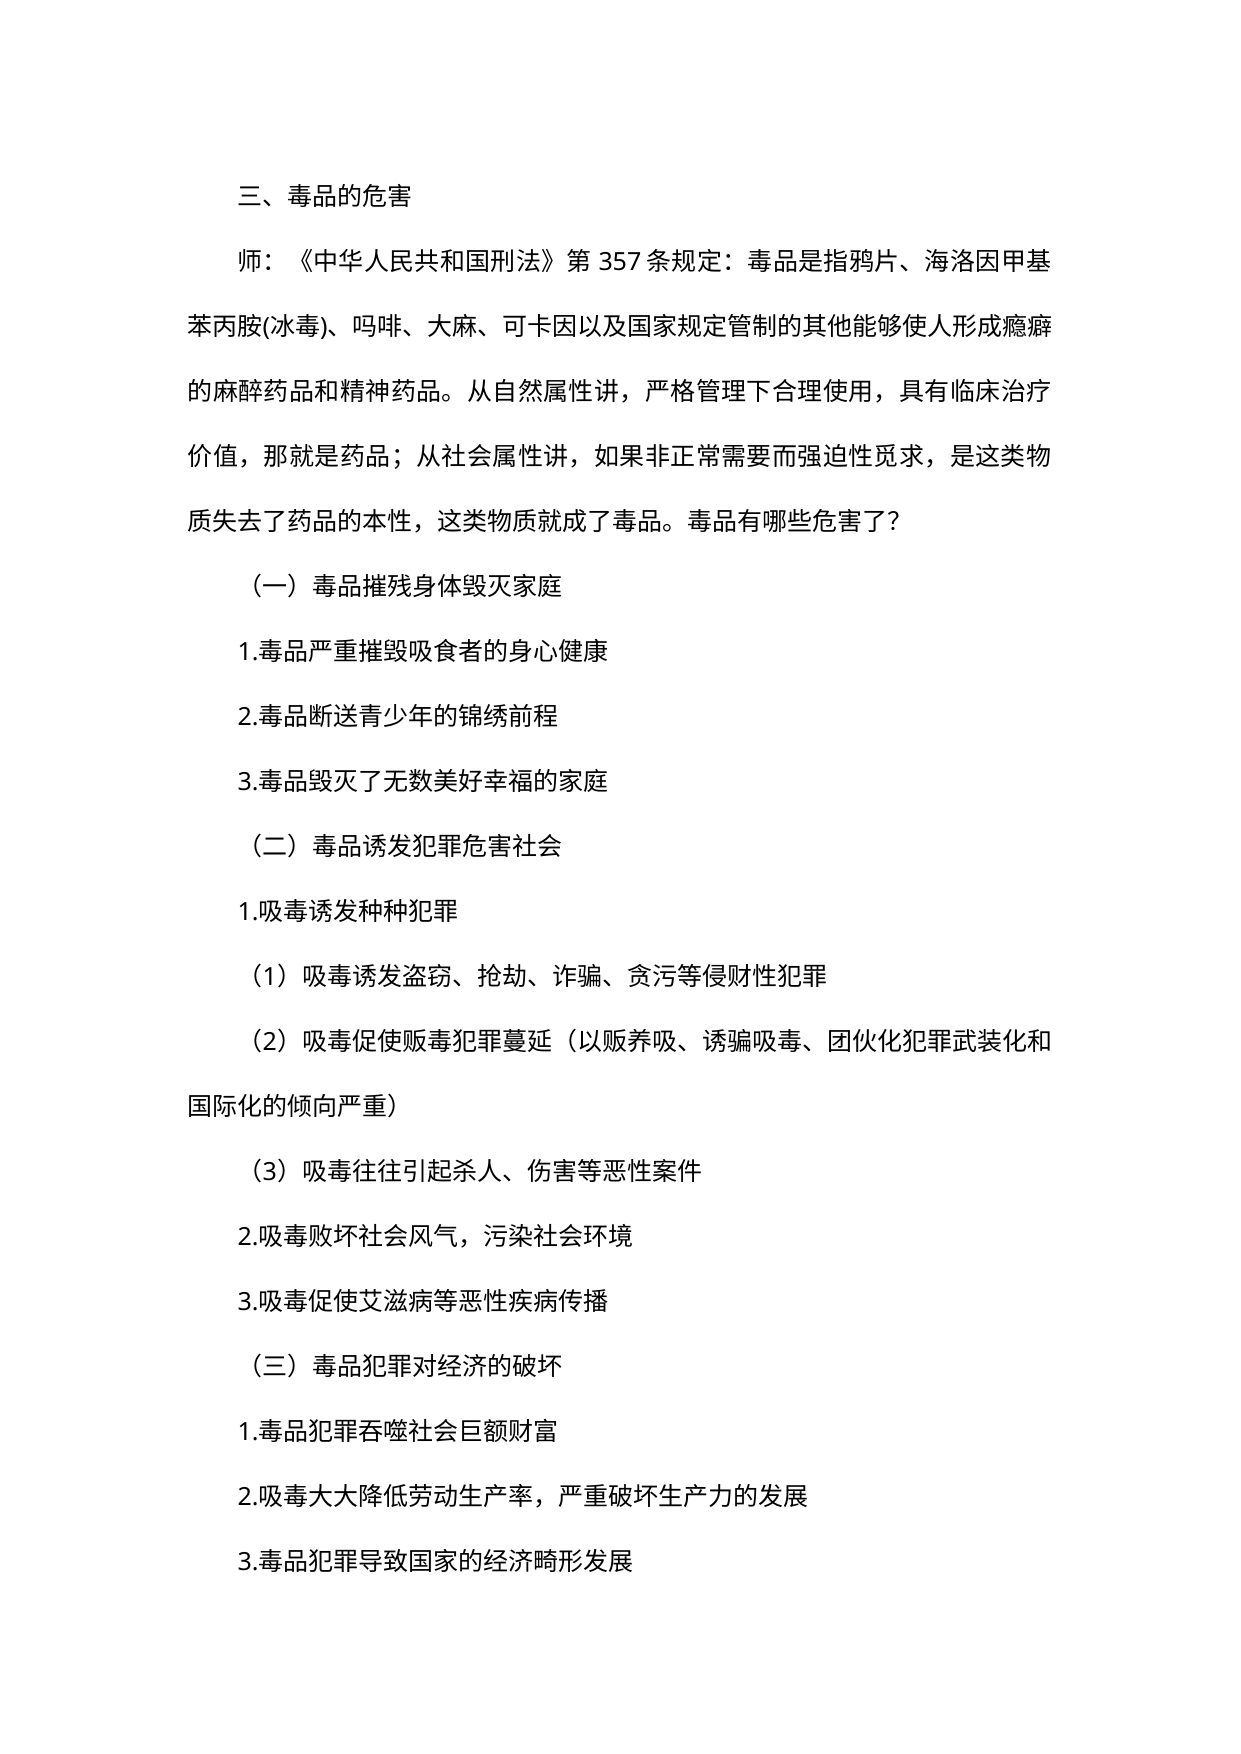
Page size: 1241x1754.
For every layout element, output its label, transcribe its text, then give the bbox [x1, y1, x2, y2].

text （3）吸毒往往引起杀人、伤害等恶性案件 [187, 1137, 1053, 1202]
text （1）吸毒诱发盗窃、抢劫、诈骗、贪污等侵财性犯罪 [187, 942, 1053, 1007]
text 师：《中华人民共和国刑法》第357条规定：毒品是指鸦片、海洛因甲基苯丙胺(冰毒)、吗啡、大麻、可卡因以及国家规定管制的其他能够使人形成瘾癖的麻醉药品和精神药品。从自然属性讲，严格管理下合理使用，具有临床治疗价值，那就是药品；从社会属性讲，如果非正常需要而强迫性觅求，是这类物质失去了药品的本性，这类物质就成了毒品。毒品有哪些危害了？ [187, 227, 1053, 552]
text （二）毒品诱发犯罪危害社会 [187, 812, 1053, 877]
text 2.吸毒大大降低劳动生产率，严重破坏生产力的发展 [187, 1462, 1053, 1527]
text （三）毒品犯罪对经济的破坏 [187, 1332, 1053, 1397]
text （2）吸毒促使贩毒犯罪蔓延（以贩养吸、诱骗吸毒、团伙化犯罪武装化和国际化的倾向严重） [187, 1007, 1053, 1137]
text 1.吸毒诱发种种犯罪 [187, 877, 1053, 942]
text 三、毒品的危害 [187, 162, 1053, 227]
text 2.毒品断送青少年的锦绣前程 [187, 682, 1053, 747]
text 1.毒品严重摧毁吸食者的身心健康 [187, 617, 1053, 682]
text 2.吸毒败坏社会风气，污染社会环境 [187, 1202, 1053, 1267]
text 3.毒品毁灭了无数美好幸福的家庭 [187, 747, 1053, 812]
text 3.吸毒促使艾滋病等恶性疾病传播 [187, 1267, 1053, 1332]
text （一）毒品摧残身体毁灭家庭 [187, 552, 1053, 617]
text 1.毒品犯罪吞噬社会巨额财富 [187, 1397, 1053, 1462]
text 3.毒品犯罪导致国家的经济畸形发展 [187, 1527, 1053, 1592]
